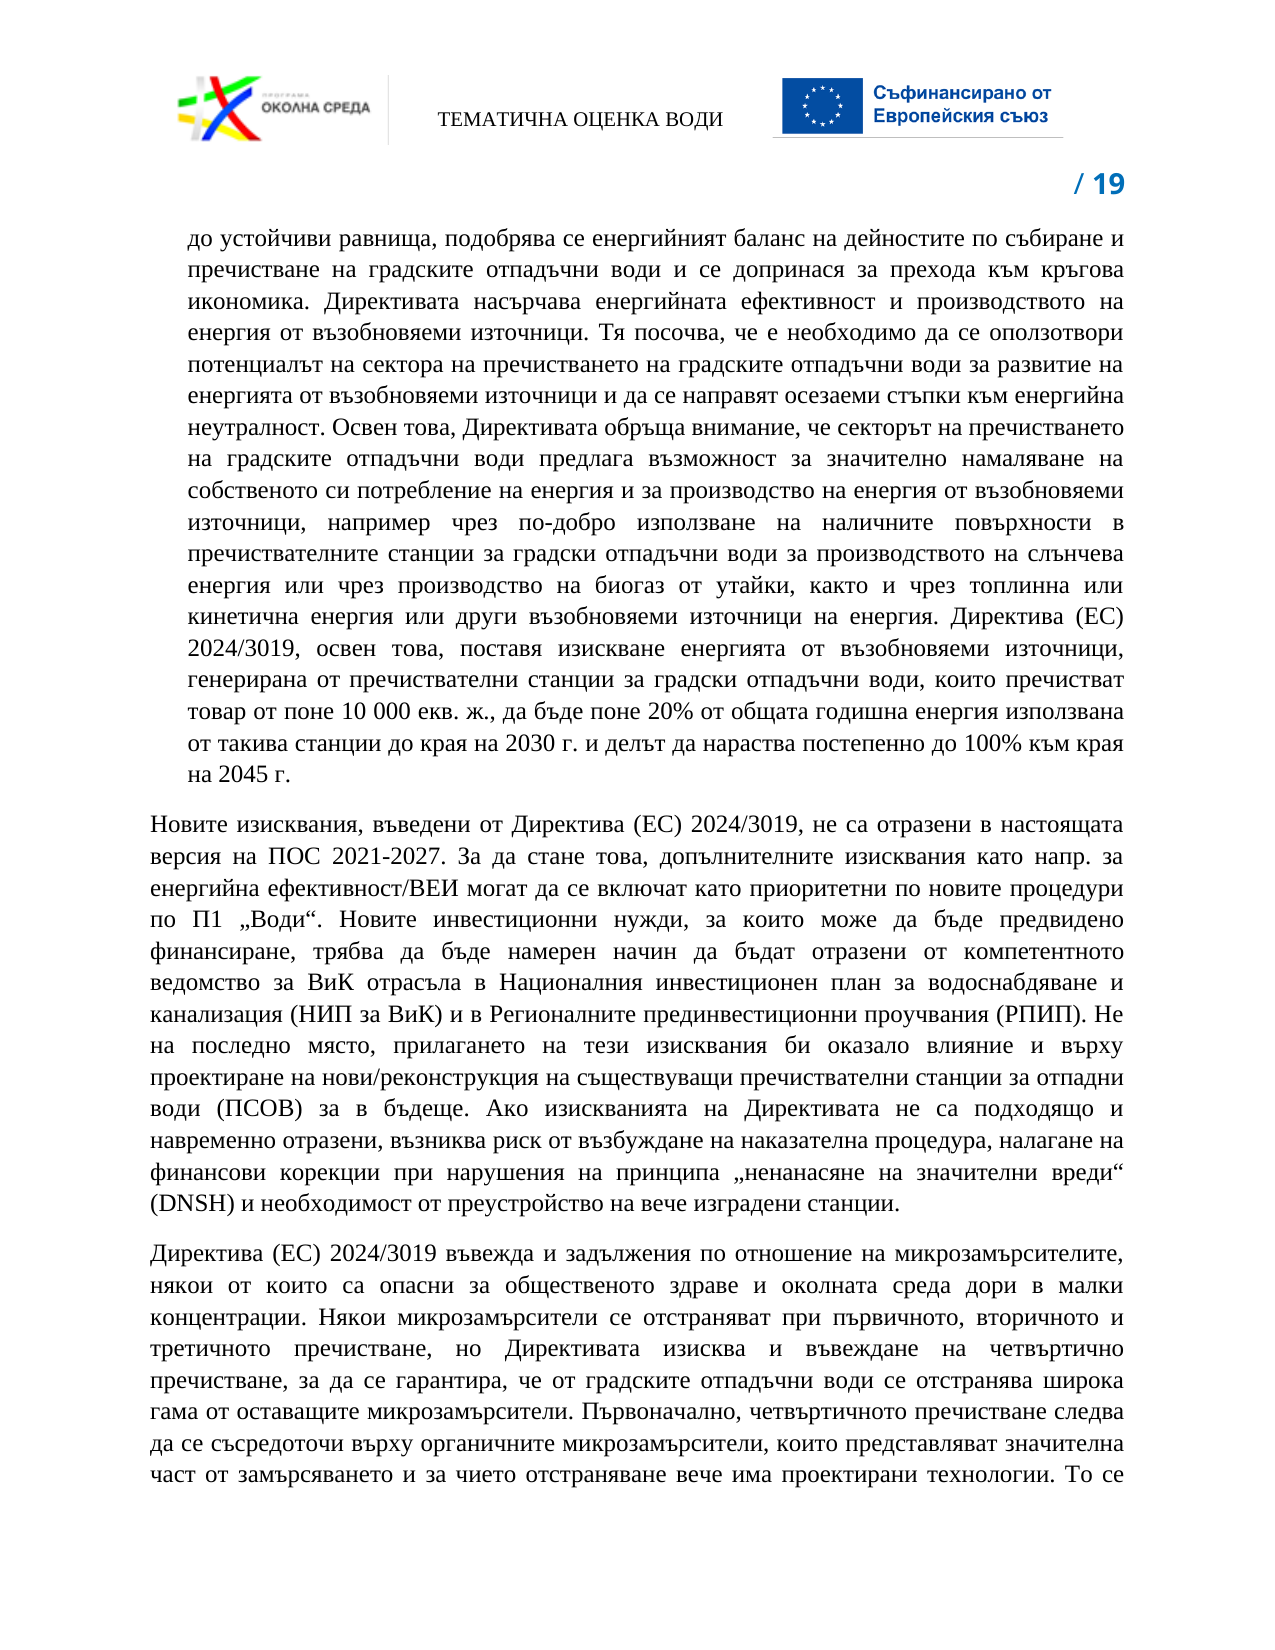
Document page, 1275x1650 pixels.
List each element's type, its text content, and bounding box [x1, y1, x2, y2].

picture [161, 75, 390, 145]
picture [772, 75, 1064, 138]
text Новите изисквания, въведени от Директива (ЕС) 2024/3019, не са отразени в настоящата версия на ПОС 2021-2027. За да стане това, допълнителните изисквания като напр. за енергийна ефективност/ВЕИ могат да се включат като приоритетни по новите процедури по П1 „Води“. Новите инвестиционни нужди, за които може да бъде предвидено финансиране, трябва да бъде намерен начин да бъдат отразени от компетентното ведомство за ВиК отрасъла в Националния инвестиционен план за водоснабдяване и канализация (НИП за ВиК) и в Регионалните прединвестиционни проучвания (РПИП). Не на последно място, прилагането на тези изисквания би оказало влияние и върху проектиране на нови/реконструкция на съществуващи пречиствателни станции за отпадни води (ПСОВ) за в бъдеще. Ако изискванията на Директивата не са подходящо и навременно отразени, възниква риск от възбуждане на наказателна процедура, налагане на финансови корекции при нарушения на принципа „ненанасяне на значителни вреди“ (DNSH) и необходимост от преустройство на вече изградени станции. [150, 809, 1125, 1217]
